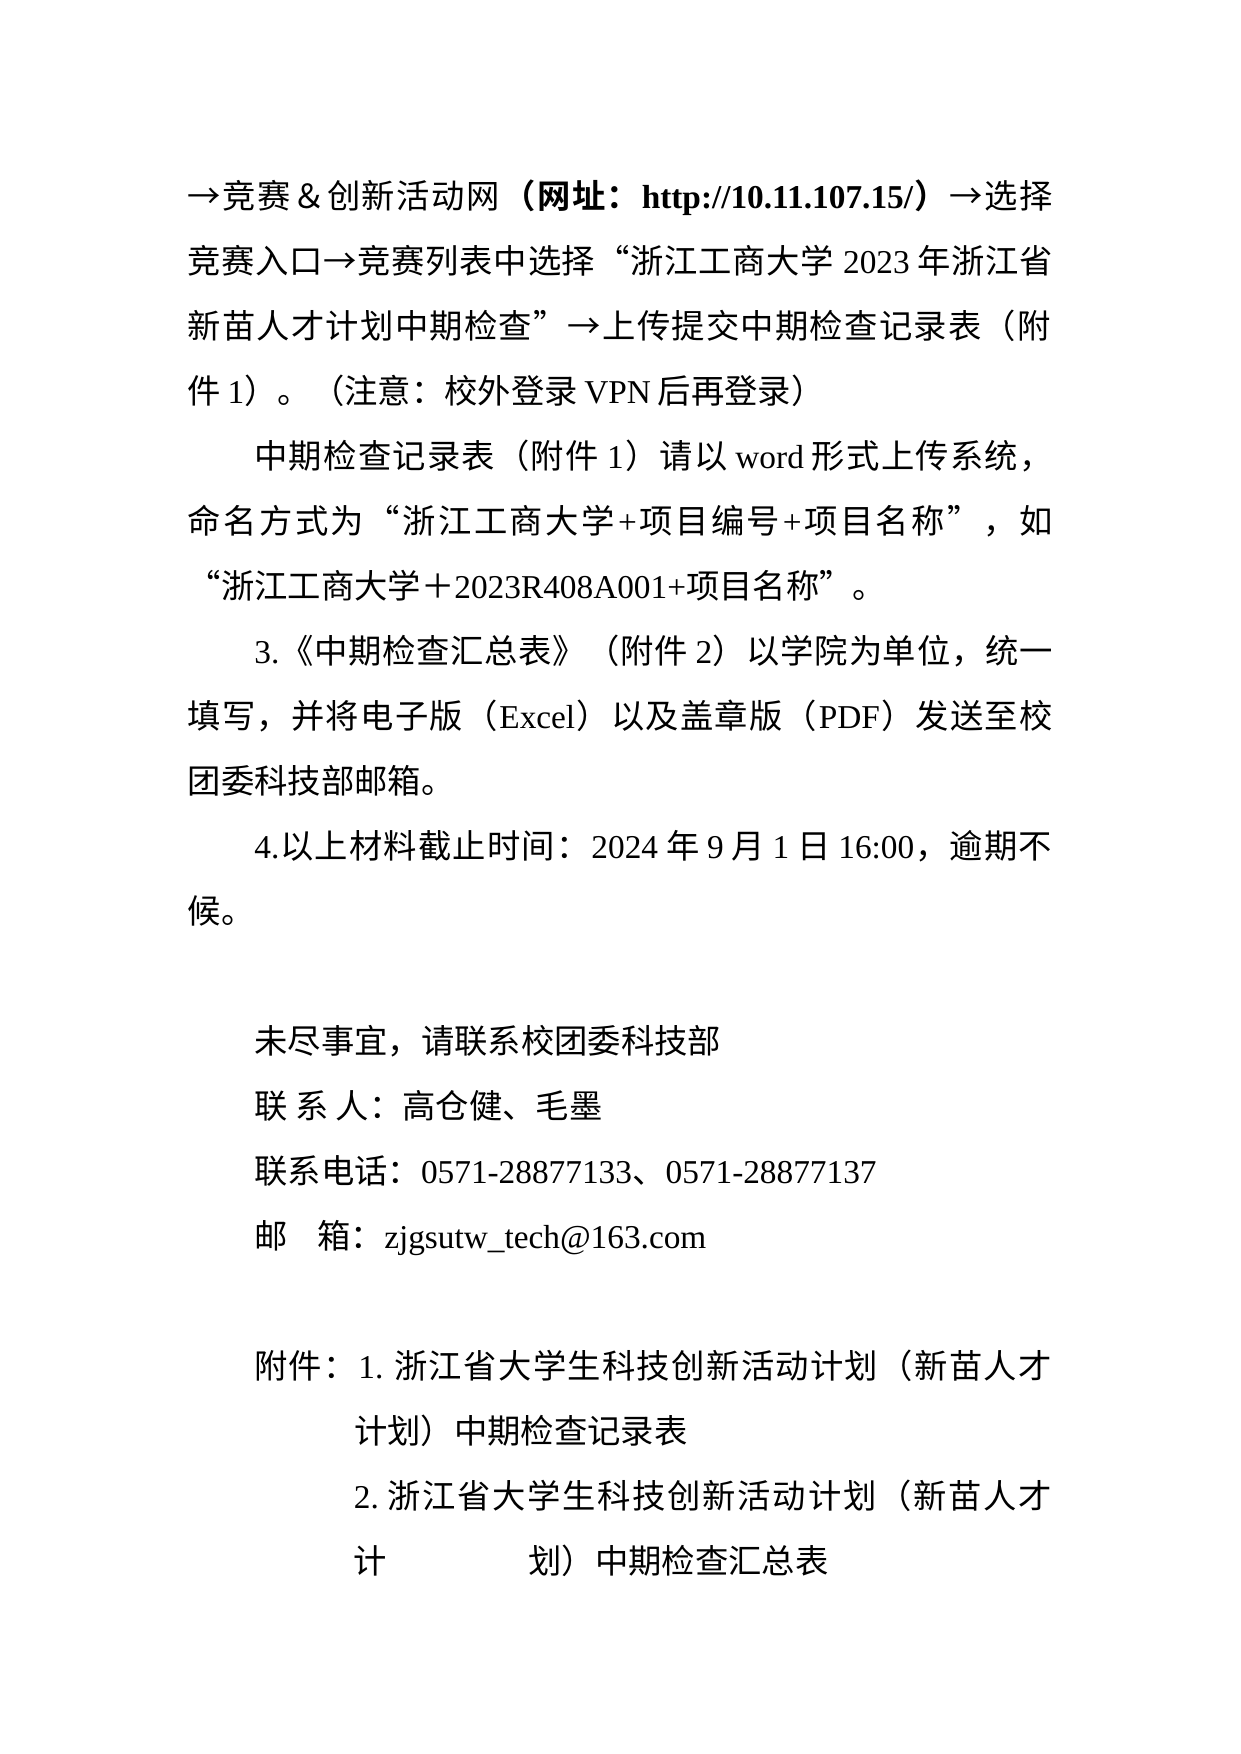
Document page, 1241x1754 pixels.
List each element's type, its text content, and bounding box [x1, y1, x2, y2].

text 联系电话：0571-28877133、0571-28877137 [187, 1137, 1053, 1202]
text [187, 162, 1053, 422]
text 联 系 人：高仓健、毛墨 [187, 1072, 1053, 1137]
text 3.《中期检查汇总表》（附件2）以学院为单位，统一填写，并将电子版（Excel）以及盖章版（PDF）发送至校团委科技部邮箱。 [187, 617, 1053, 812]
text 未尽事宜，请联系校团委科技部 [187, 1007, 1053, 1072]
text 邮 箱：zjgsutw_tech@163.com [187, 1202, 1053, 1267]
text 4.以上材料截止时间：2024年9月1日16:00，逾期不候。 [187, 812, 1053, 942]
list 浙江省大学生科技创新活动计划（新苗人才计 划）中期检查汇总表 [354, 1462, 1053, 1592]
text 附件：1. 浙江省大学生科技创新活动计划（新苗人才计划）中期检查记录表 [254, 1332, 1053, 1462]
text 中期检查记录表（附件1）请以word形式上传系统，命名方式为“浙江工商大学+项目编号+项目名称”，如“浙江工商大学＋2023R408A001+项目名称”。 [187, 422, 1053, 617]
